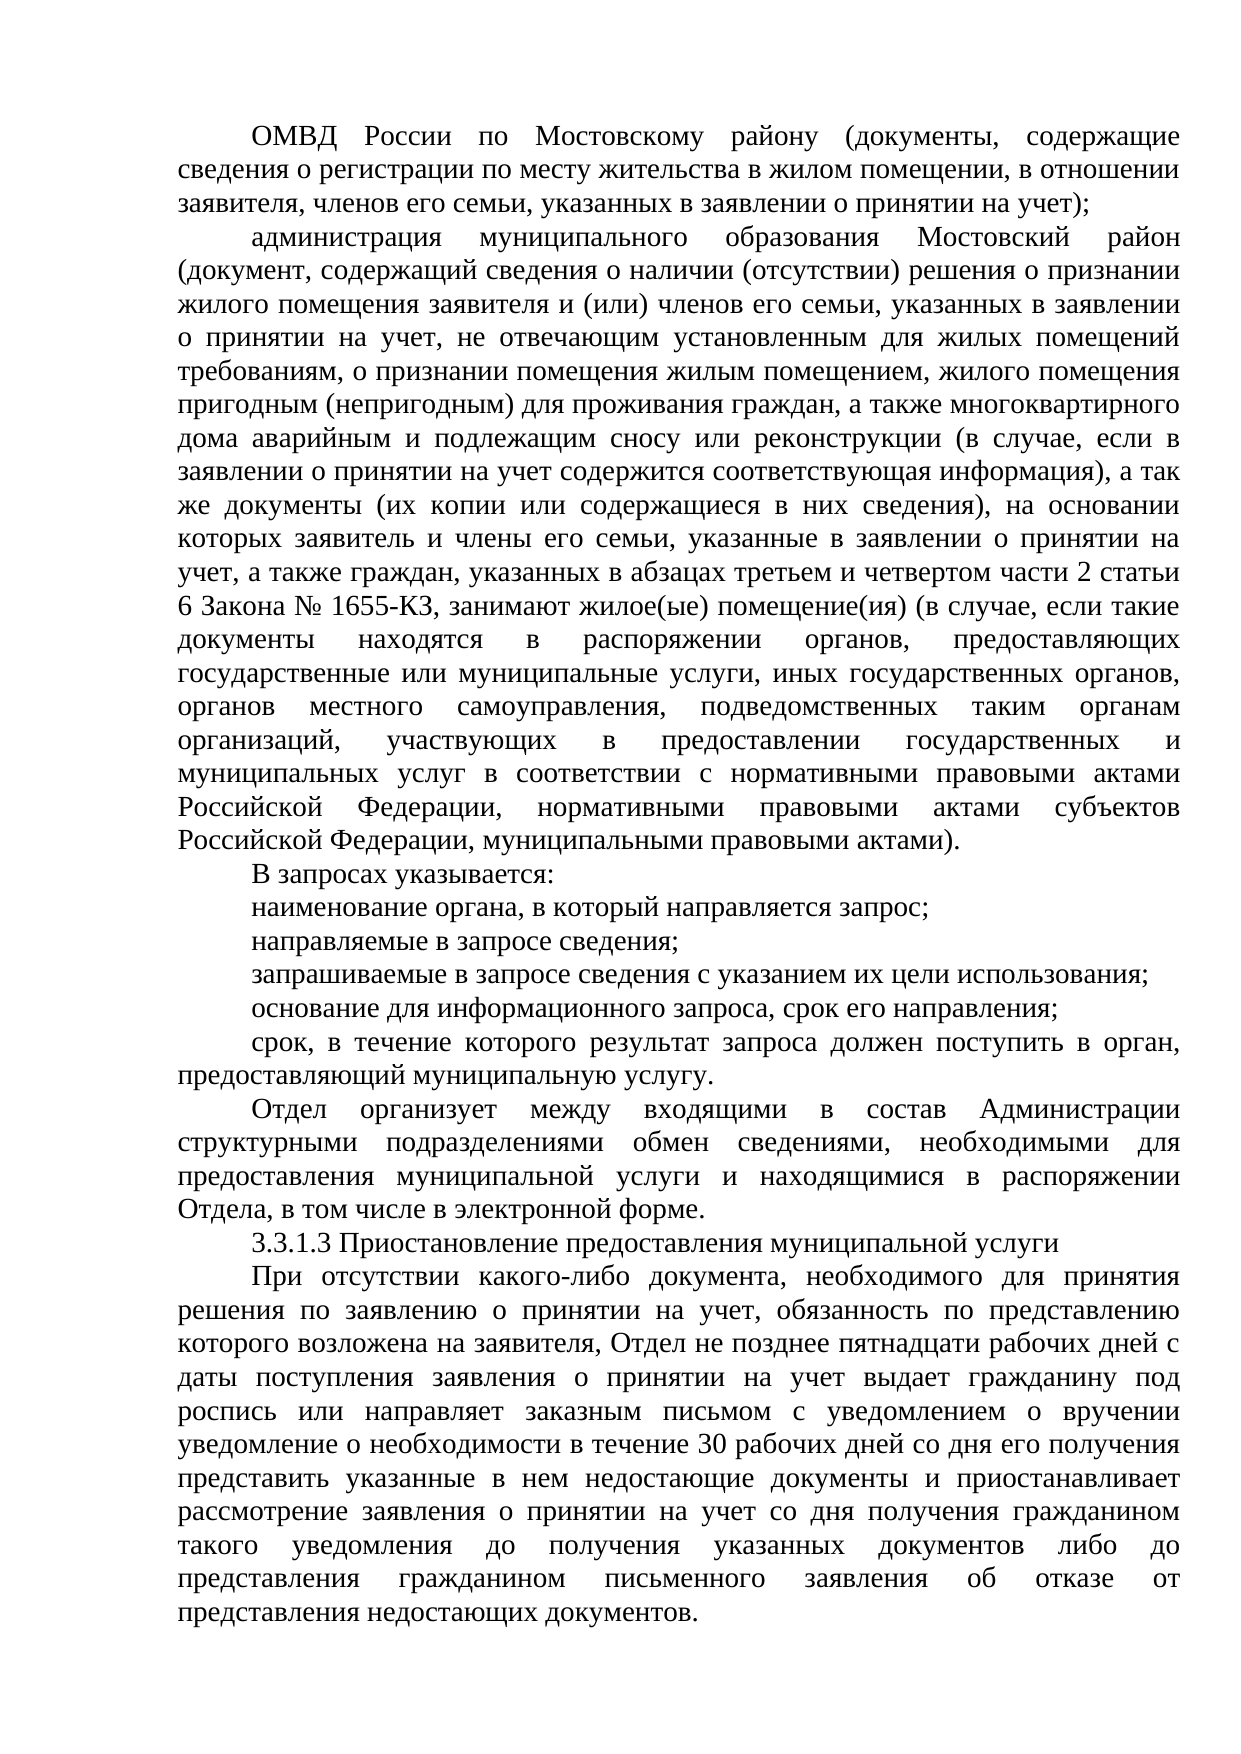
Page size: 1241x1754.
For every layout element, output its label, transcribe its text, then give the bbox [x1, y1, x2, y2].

text ОМВД России по Мостовскому району (документы, содержащие сведения о регистрации по месту жительства в жилом помещении, в отношении заявителя, членов его семьи, указанных в заявлении о принятии на учет); [177, 118, 1181, 219]
text 3.3.1.3 Приостановление предоставления муниципальной услуги [177, 1225, 1181, 1258]
text направляемые в запросе сведения; [177, 923, 1181, 957]
text запрашиваемые в запросе сведения с указанием их цели использования; [177, 957, 1181, 990]
text основание для информационного запроса, срок его направления; [177, 990, 1181, 1024]
text В запросах указывается: [177, 856, 1181, 889]
text администрация муниципального образования Мостовский район (документ, содержащий сведения о наличии (отсутствии) решения о признании жилого помещения заявителя и (или) членов его семьи, указанных в заявлении о принятии на учет, не отвечающим установленным для жилых помещений требованиям, о признании помещения жилым помещением, жилого помещения пригодным (непригодным) для проживания граждан, а также многоквартирного дома аварийным и подлежащим сносу или реконструкции (в случае, если в заявлении о принятии на учет содержится соответствующая информация), а так же документы (их копии или содержащиеся в них сведения), на основании которых заявитель и члены его семьи, указанные в заявлении о принятии на учет, а также граждан, указанных в абзацах третьем и четвертом части 2 статьи 6 Закона № 1655-КЗ, занимают жилое(ые) помещение(ия) (в случае, если такие документы находятся в распоряжении органов, предоставляющих государственные или муниципальные услуги, иных государственных органов, органов местного самоуправления, подведомственных таким органам организаций, участвующих в предоставлении государственных и муниципальных услуг в соответствии с нормативными правовыми актами Российской Федерации, нормативными правовыми актами субъектов Российской Федерации, муниципальными правовыми актами). [177, 219, 1181, 856]
text Отдел организует между входящими в состав Администрации структурными подразделениями обмен сведениями, необходимыми для предоставления муниципальной услуги и находящимися в распоряжении Отдела, в том числе в электронной форме. [177, 1091, 1181, 1225]
text При отсутствии какого-либо документа, необходимого для принятия решения по заявлению о принятии на учет, обязанность по представлению которого возложена на заявителя, Отдел не позднее пятнадцати рабочих дней с даты поступления заявления о принятии на учет выдает гражданину под роспись или направляет заказным письмом с уведомлением о вручении уведомление о необходимости в течение 30 рабочих дней со дня его получения представить указанные в нем недостающие документы и приостанавливает рассмотрение заявления о принятии на учет со дня получения гражданином такого уведомления до получения указанных документов либо до представления гражданином письменного заявления об отказе от представления недостающих документов. [177, 1258, 1181, 1627]
text наименование органа, в который направляется запрос; [177, 889, 1181, 923]
text срок, в течение которого результат запроса должен поступить в орган, предоставляющий муниципальную услугу. [177, 1024, 1181, 1091]
